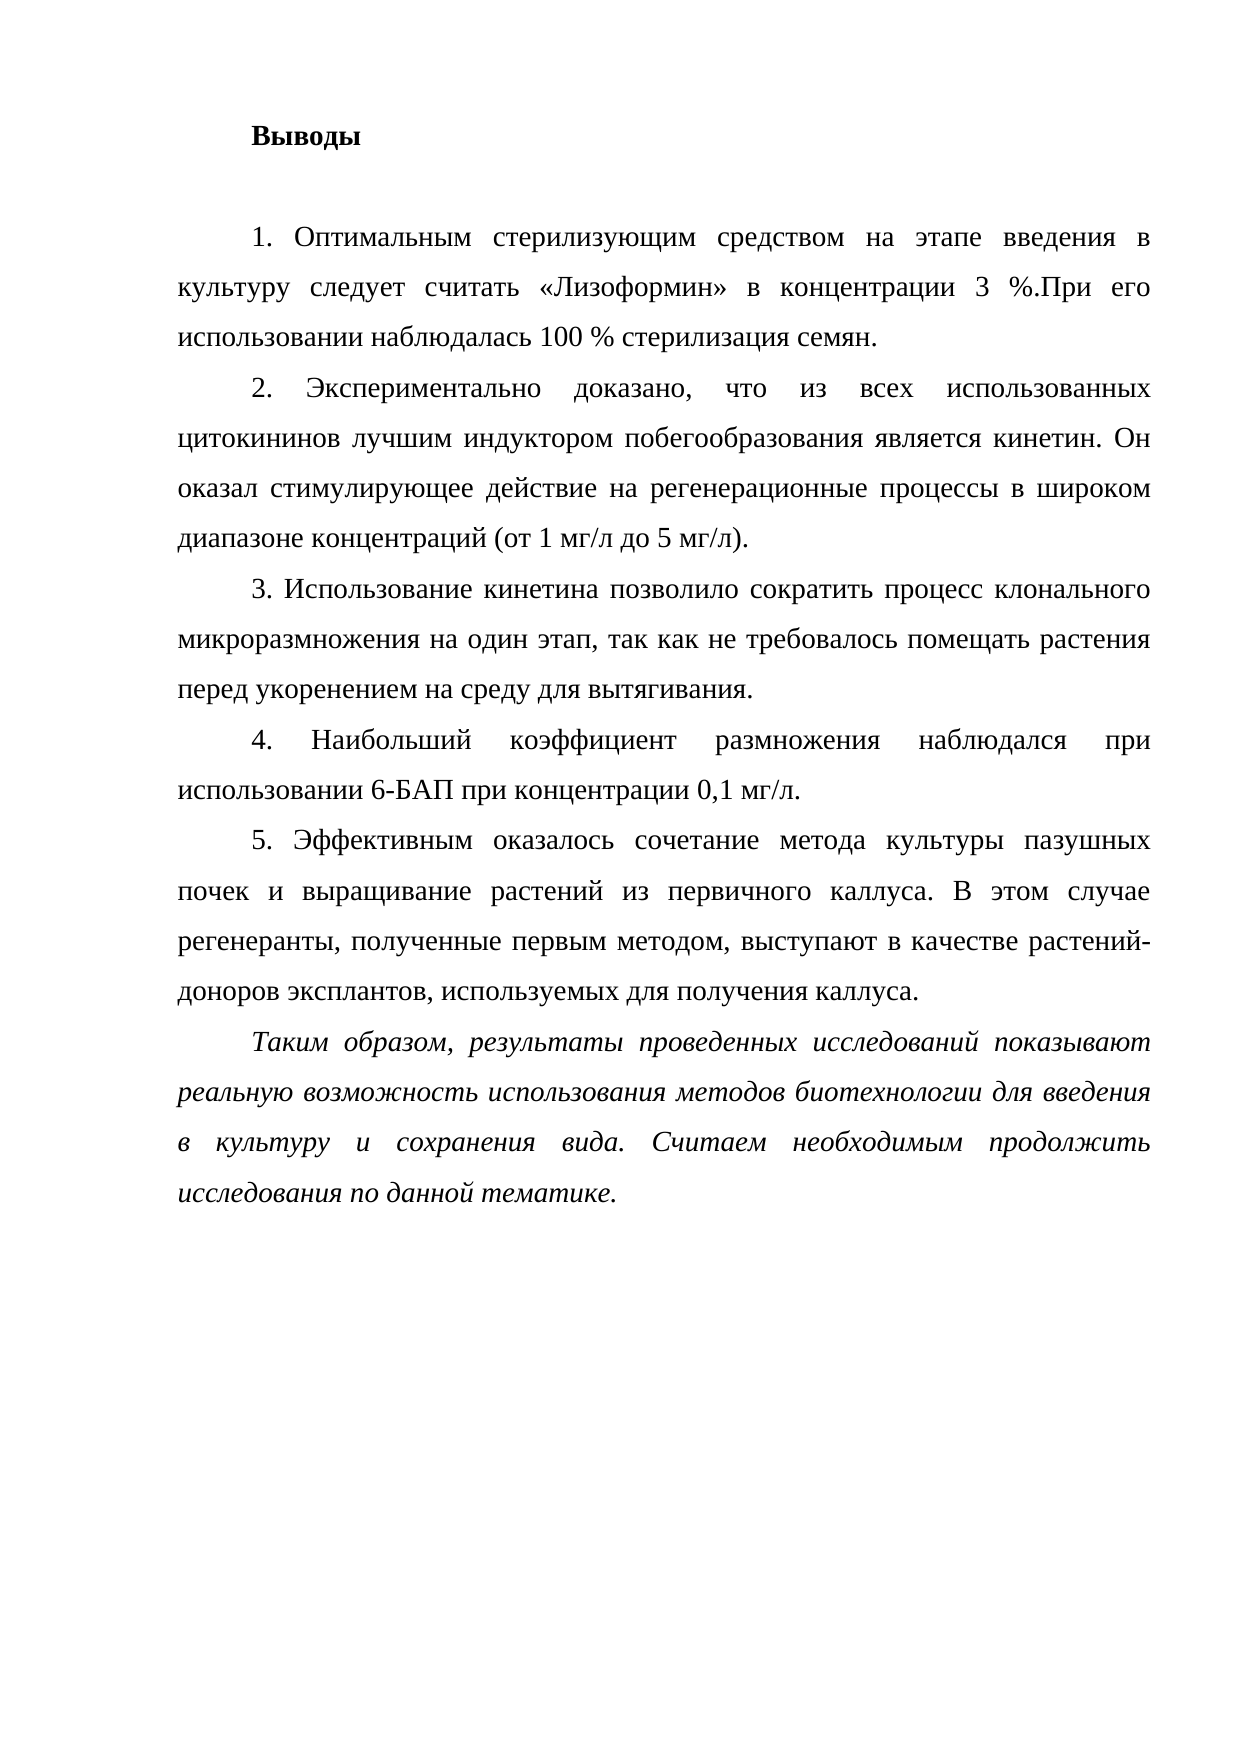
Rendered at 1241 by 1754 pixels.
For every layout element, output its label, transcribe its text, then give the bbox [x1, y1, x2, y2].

text 5. Эффективным оказалось сочетание метода культуры пазушных почек и выращивание растений из первичного каллуса. В этом случае регенеранты, полученные первым методом, выступают в качестве растений- доноров эксплантов, используемых для получения каллуса. [177, 822, 1152, 1007]
text 2. Экспериментально доказано, что из всех использованных цитокининов лучшим индуктором побегообразования является кинетин. Он оказал стимулирующее действие на регенерационные процессы в широком диапазоне концентраций (от 1 мг/л до 5 мг/л). [177, 370, 1152, 554]
text 4. Наибольший коэффициент размножения наблюдался при использовании 6-БАП при концентрации 0,1 мг/л. [177, 722, 1152, 806]
text Выводы [177, 118, 1152, 152]
text 3. Использование кинетина позволило сократить процесс клонального микроразмножения на один этап, так как не требовалось помещать растения перед укоренением на среду для вытягивания. [177, 571, 1152, 705]
text 1. Оптимальным стерилизующим средством на этапе введения в культуру следует считать «Лизоформин» в концентрации 3 %.При его использовании наблюдалась 100 % стерилизация семян. [177, 219, 1152, 353]
text Таким образом, результаты проведенных исследований показывают реальную возможность использования методов биотехнологии для введения в культуру и сохранения вида. Считаем необходимым продолжить исследования по данной тематике. [177, 1024, 1152, 1208]
